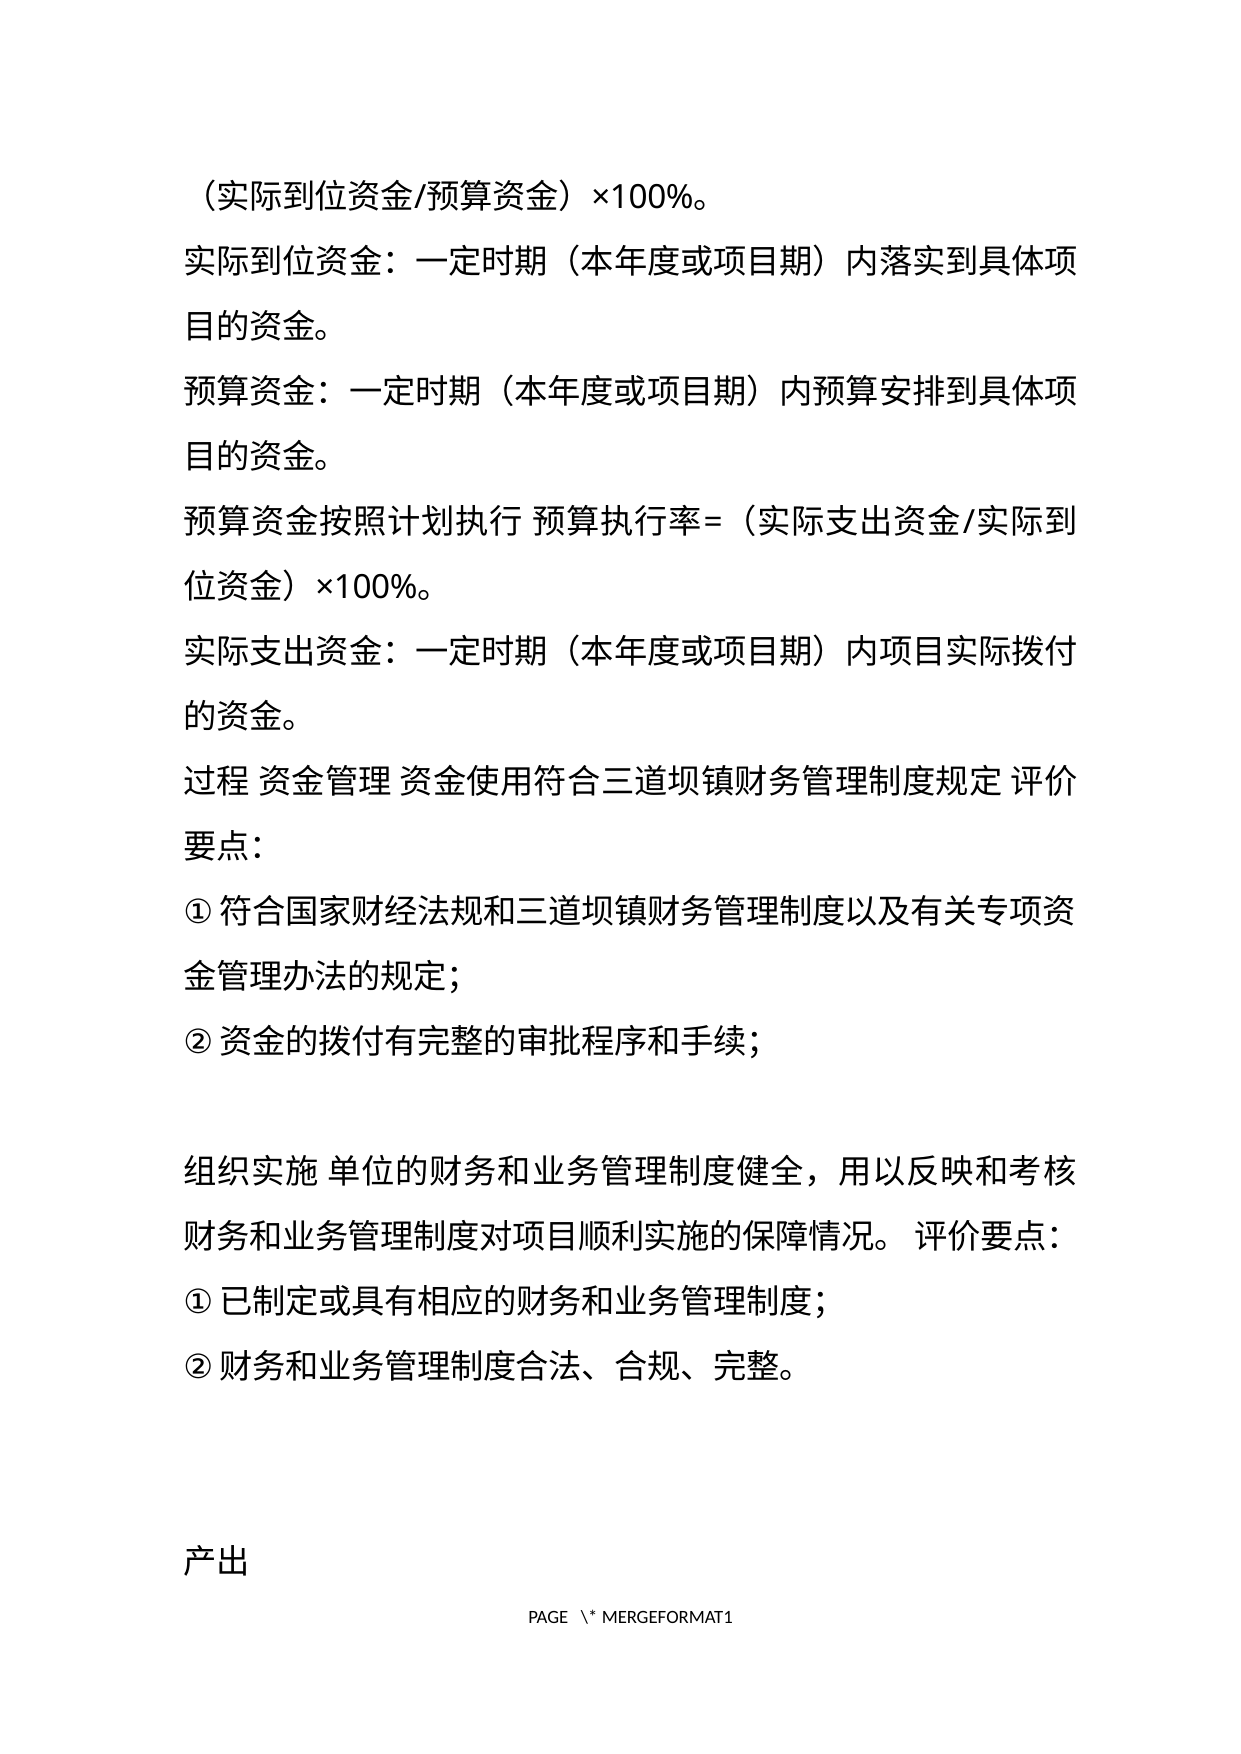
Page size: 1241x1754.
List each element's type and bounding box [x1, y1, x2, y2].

text [183, 162, 1078, 1592]
